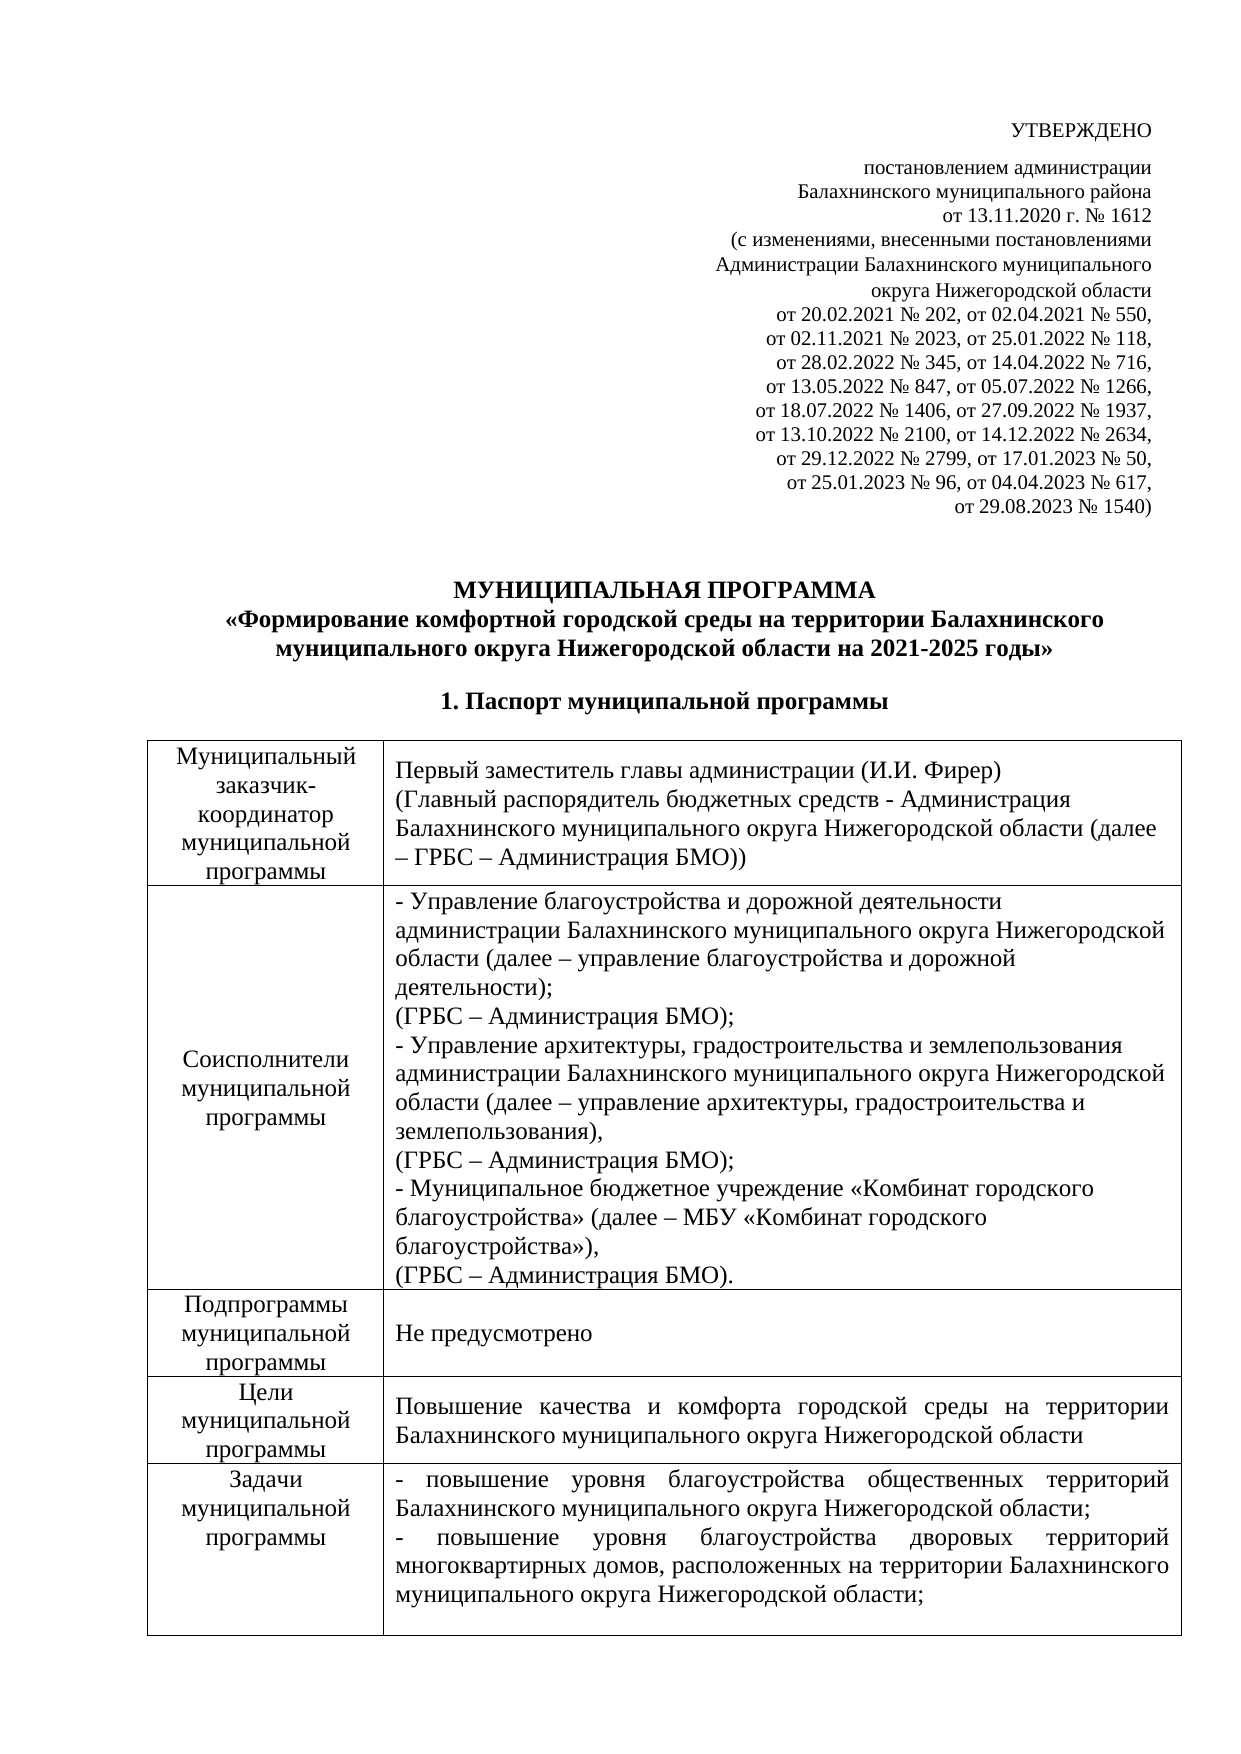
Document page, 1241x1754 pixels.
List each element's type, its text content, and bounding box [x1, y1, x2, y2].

table_header Первый заместитель главы администрации (И.И. Фирер) (Главный распорядитель бюджетных средств - Администрация Балахнинского муниципального округа Нижегородской области (далее – ГРБС – Администрация БМО)) [384, 741, 1181, 885]
text от 13.10.2022 № 2100, от 14.12.2022 № 2634, [177, 422, 1152, 446]
text округа Нижегородской области [177, 278, 1152, 302]
table_cell Повышение качества и комфорта городской среды на территории Балахнинского муниципального округа Нижегородской области [384, 1377, 1181, 1463]
text Администрации Балахнинского муниципального [0, 252, 1152, 276]
table_cell - Управление благоустройства и дорожной деятельности администрации Балахнинского муниципального округа Нижегородской области (далее – управление благоустройства и дорожной деятельности); (ГРБС – Администрация БМО); - Управление архитектуры, градостроительства и землепользования администрации Балахнинского муниципального округа Нижегородской области (далее – управление архитектуры, градостроительства и землепользования), (ГРБС – Администрация БМО); - Муниципальное бюджетное учреждение «Комбинат городского благоустройства» (далее – МБУ «Комбинат городского благоустройства»), (ГРБС – Администрация БМО). [384, 886, 1181, 1288]
text от 13.11.2020 г. № 1612 [177, 203, 1152, 227]
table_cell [148, 1464, 383, 1635]
table_cell Не предусмотрено [384, 1290, 1181, 1376]
table_cell Подпрограммы муниципальной программы [148, 1290, 383, 1376]
text (с изменениями, внесенными постановлениями [0, 227, 1152, 251]
text от 18.07.2022 № 1406, от 27.09.2022 № 1937, [177, 398, 1152, 422]
text от 29.12.2022 № 2799, от 17.01.2023 № 50, [177, 446, 1152, 470]
text от 28.02.2022 № 345, от 14.04.2022 № 716, [177, 350, 1152, 374]
text от 02.11.2021 № 2023, от 25.01.2022 № 118, [177, 326, 1152, 350]
text «Формирование комфортной городской среды на территории Балахнинского муниципального округа Нижегородской области на 2021-2025 годы» [177, 604, 1152, 661]
table_cell Цели муниципальной программы [148, 1377, 383, 1463]
text от 13.05.2022 № 847, от 05.07.2022 № 1266, [177, 374, 1152, 398]
text МУНИЦИПАЛЬНАЯ ПРОГРАММА [177, 575, 1152, 604]
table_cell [384, 1464, 1181, 1635]
text постановлением администрации [0, 155, 1152, 179]
text Балахнинского муниципального района [177, 179, 1152, 203]
text от 29.08.2023 № 1540) [177, 494, 1152, 518]
table_header Муниципальный заказчик-координатор муниципальной программы [148, 741, 383, 885]
table_cell Соисполнители муниципальной программы [148, 886, 383, 1288]
text от 20.02.2021 № 202, от 02.04.2021 № 550, [177, 302, 1152, 326]
text УТВЕРЖДЕНО [0, 118, 1152, 142]
text 1. Паспорт муниципальной программы [177, 686, 1152, 715]
text от 25.01.2023 № 96, от 04.04.2023 № 617, [177, 470, 1152, 494]
